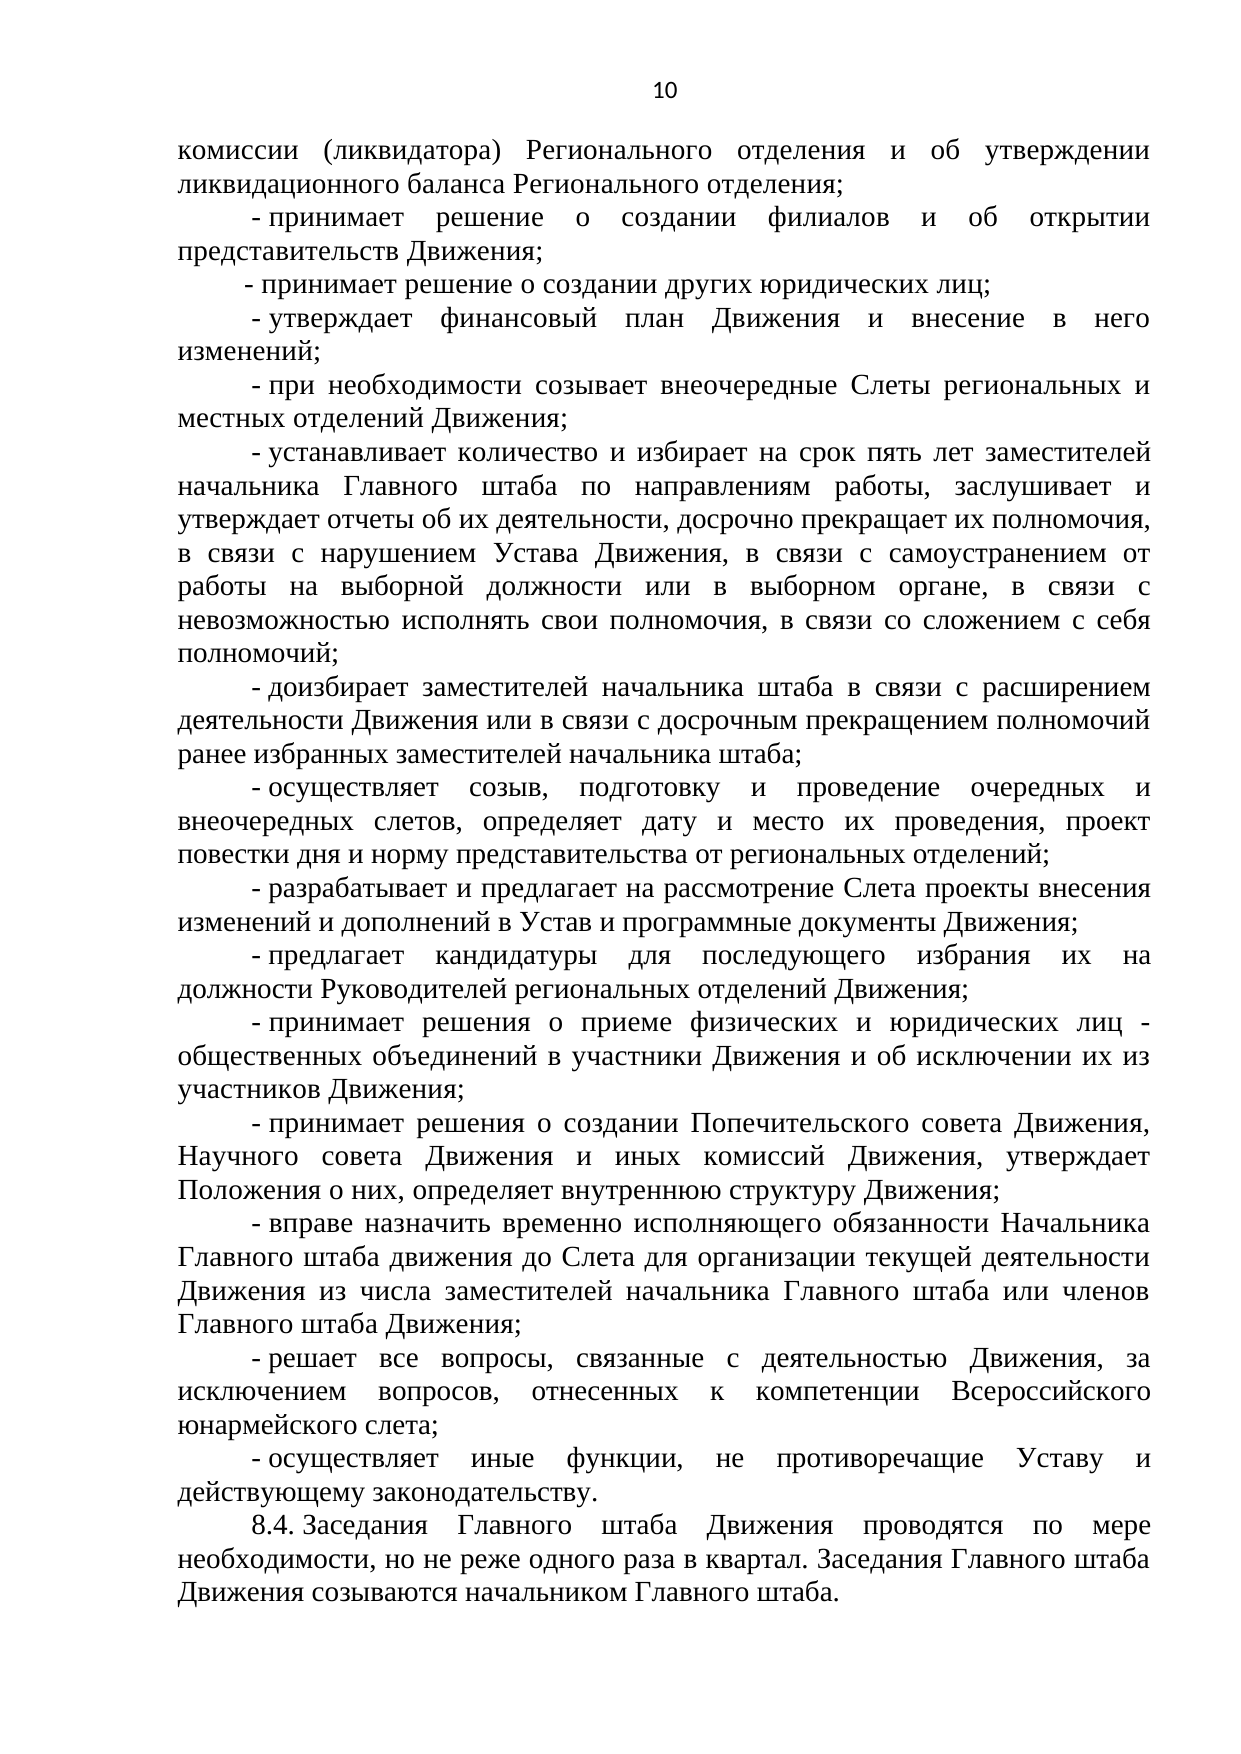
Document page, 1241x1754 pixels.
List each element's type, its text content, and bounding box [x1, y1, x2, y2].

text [177, 132, 1152, 199]
text - утверждает финансовый план Движения и внесение в него изменений; [177, 300, 1152, 367]
text - принимает решения о приеме физических и юридических лиц - общественных объединений в участники Движения и об исключении их из участников Движения; [177, 1004, 1152, 1105]
text - принимает решения о создании Попечительского совета Движения, Научного совета Движения и иных комиссий Движения, утверждает Положения о них, определяет внутреннюю структуру Движения; [177, 1105, 1152, 1206]
text - осуществляет созыв, подготовку и проведение очередных и внеочередных слетов, определяет дату и место их проведения, проект повестки дня и норму представительства от региональных отделений; [177, 769, 1152, 870]
text - принимает решение о создании других юридических лиц; [244, 266, 1152, 300]
text - предлагает кандидатуры для последующего избрания их на должности Руководителей региональных отделений Движения; [177, 937, 1152, 1004]
text 8.4. Заседания Главного штаба Движения проводятся по мере необходимости, но не реже одного раза в квартал. Заседания Главного штаба Движения созываются начальником Главного штаба. [177, 1507, 1152, 1608]
text - вправе назначить временно исполняющего обязанности Начальника Главного штаба движения до Слета для организации текущей деятельности Движения из числа заместителей начальника Главного штаба или членов Главного штаба Движения; [177, 1206, 1152, 1340]
text - осуществляет иные функции, не противоречащие Уставу и действующему законодательству. [177, 1440, 1152, 1507]
text - при необходимости созывает внеочередные Слеты региональных и местных отделений Движения; [177, 367, 1152, 434]
text - принимает решение о создании филиалов и об открытии представительств Движения; [177, 199, 1152, 266]
text - устанавливает количество и избирает на срок пять лет заместителей начальника Главного штаба по направлениям работы, заслушивает и утверждает отчеты об их деятельности, досрочно прекращает их полномочия, в связи с нарушением Устава Движения, в связи с самоустранением от работы на выборной должности или в выборном органе, в связи с невозможностью исполнять свои полномочия, в связи со сложением с себя полномочий; [177, 434, 1152, 669]
text - доизбирает заместителей начальника штаба в связи с расширением деятельности Движения или в связи с досрочным прекращением полномочий ранее избранных заместителей начальника штаба; [177, 669, 1152, 769]
text - решает все вопросы, связанные с деятельностью Движения, за исключением вопросов, отнесенных к компетенции Всероссийского юнармейского слета; [177, 1340, 1152, 1440]
text - разрабатывает и предлагает на рассмотрение Слета проекты внесения изменений и дополнений в Устав и программные документы Движения; [177, 870, 1152, 937]
